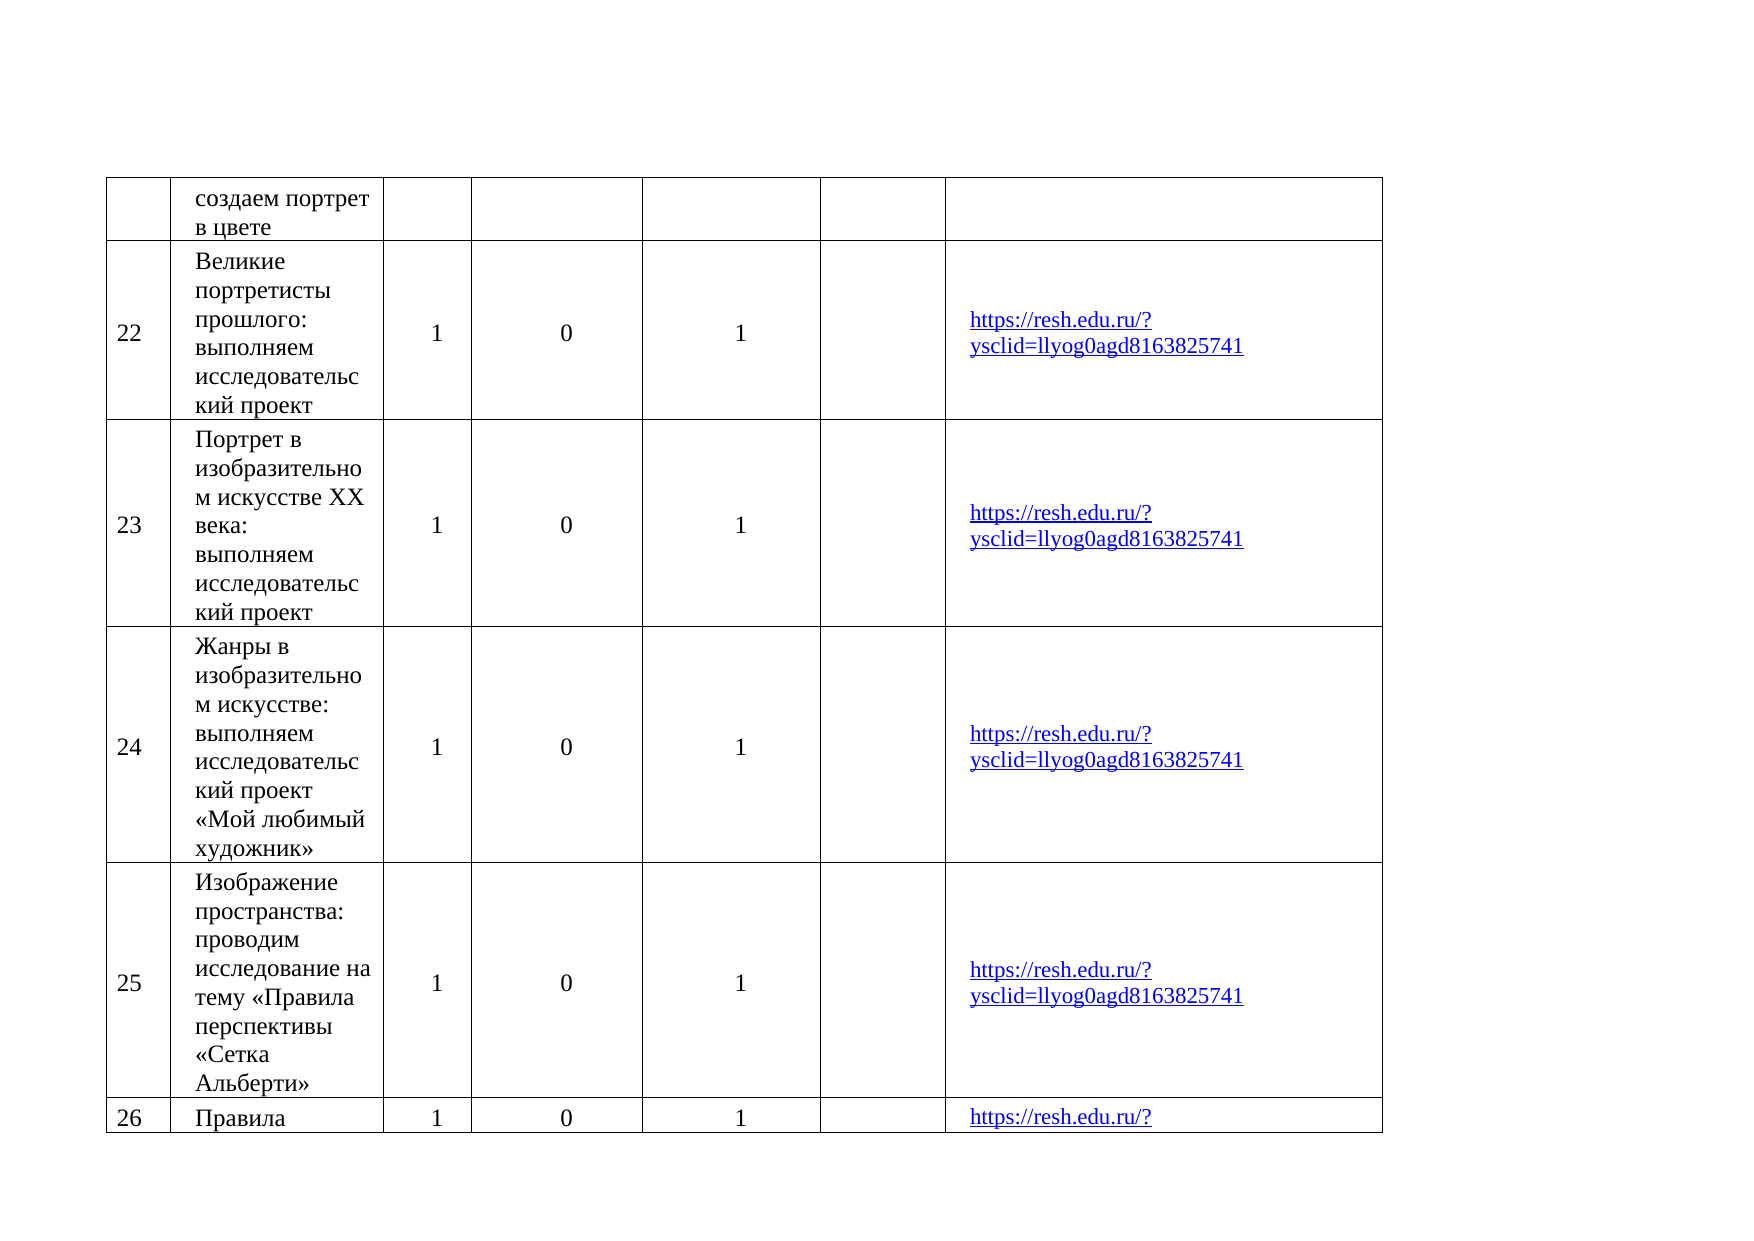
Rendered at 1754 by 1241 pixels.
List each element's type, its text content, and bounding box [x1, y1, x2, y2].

table_cell 1 [643, 241, 820, 419]
table_cell [821, 1098, 945, 1132]
table_cell Жанры в изобразительном искусстве: выполняем исследовательский проект «Мой любимый художник» [171, 627, 383, 861]
table_cell 1 [384, 241, 471, 419]
table_cell 24 [107, 627, 170, 861]
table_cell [946, 241, 1382, 419]
table_cell 26 [107, 1098, 170, 1132]
table_cell 1 [643, 1098, 820, 1132]
table_cell [821, 420, 945, 626]
table_cell 1 [384, 178, 471, 240]
table_cell 1 [384, 863, 471, 1097]
table_cell https://resh.edu.ru/?ysclid=llyog0agd8163825741 [946, 420, 1382, 626]
table_cell Изображение пространства: проводим исследование на тему «Правила перспективы «Сетка Альберти» [171, 863, 383, 1097]
table_cell 23 [107, 420, 170, 626]
table_cell 1 [384, 1098, 471, 1132]
table_cell 0 [472, 1098, 642, 1132]
table_cell 1 [643, 627, 820, 861]
table_cell 0 [472, 178, 642, 240]
table_cell [821, 178, 945, 240]
table_cell Великие портретисты прошлого: выполняем исследовательский проект [171, 241, 383, 419]
table_cell 1 [384, 627, 471, 861]
table_cell Портрет в изобразительном искусстве ХХ века: выполняем исследовательский проект [171, 420, 383, 626]
table_cell https://resh.edu.ru/?ysclid=llyog0agd8163825741 [946, 627, 1382, 861]
table_cell 0 [472, 241, 642, 419]
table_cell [946, 178, 1382, 240]
table_cell 25 [107, 863, 170, 1097]
table_cell 0 [472, 627, 642, 861]
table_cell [171, 1098, 383, 1132]
table_cell 1 [643, 863, 820, 1097]
table_cell 21 [107, 178, 170, 240]
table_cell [171, 178, 383, 240]
table_cell 1 [643, 178, 820, 240]
table_cell 1 [643, 420, 820, 626]
table_cell 22 [107, 241, 170, 419]
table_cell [946, 863, 1382, 1097]
table_cell 0 [472, 420, 642, 626]
table_cell 1 [384, 420, 471, 626]
table_cell [821, 627, 945, 861]
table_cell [946, 1098, 1382, 1132]
table_cell [821, 863, 945, 1097]
table_cell [821, 241, 945, 419]
table_cell 0 [472, 863, 642, 1097]
